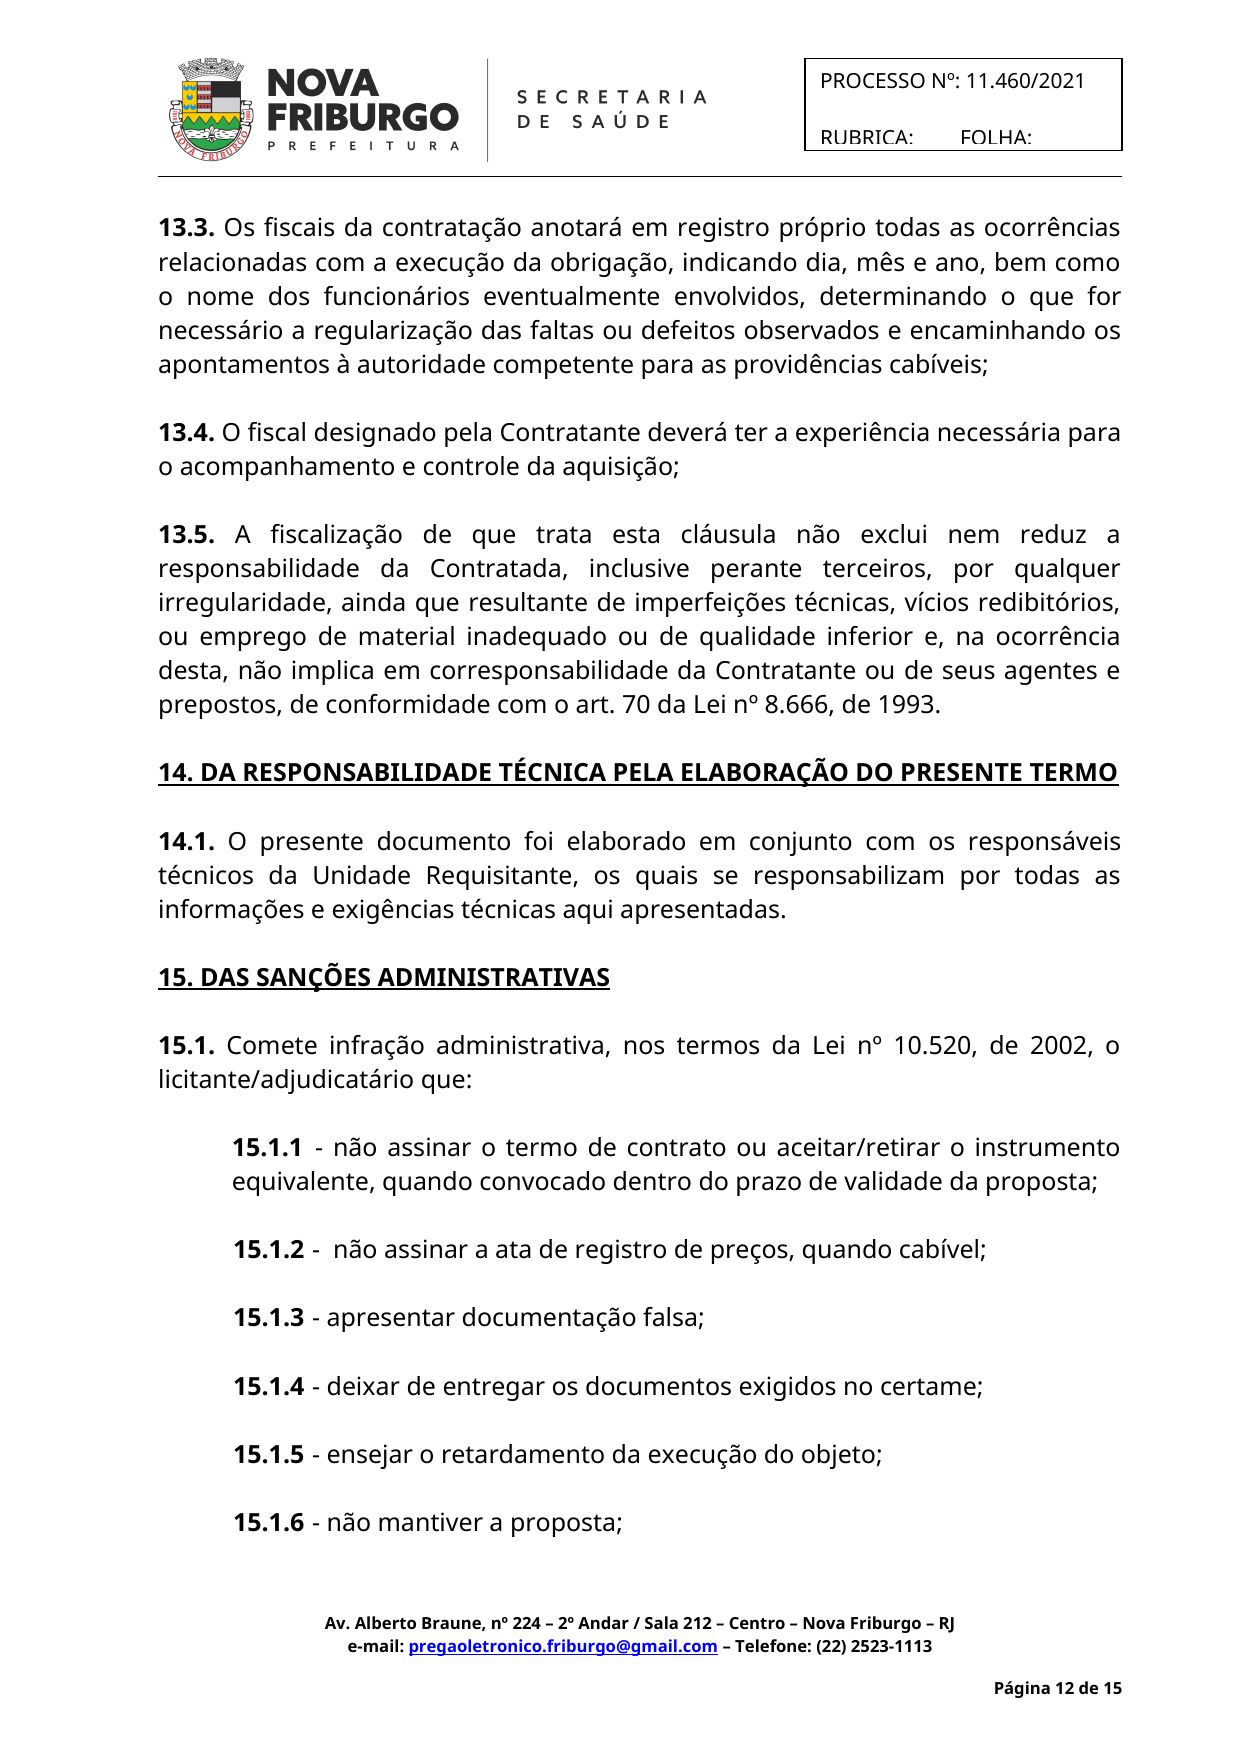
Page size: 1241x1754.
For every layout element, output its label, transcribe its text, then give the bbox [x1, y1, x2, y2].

list 14. DA RESPONSABILIDADE TÉCNICA PELA ELABORAÇÃO DO PRESENTE TERMO [158, 755, 1122, 789]
list 14.1. O presente documento foi elaborado em conjunto com os responsáveis técnicos da Unidade Requisitante, os quais se responsabilizam por todas as informações e exigências técnicas aqui apresentadas. [158, 823, 1122, 925]
list 13.4. O fiscal designado pela Contratante deverá ter a experiência necessária para o acompanhamento e controle da aquisição; [158, 414, 1122, 483]
list 13.3. Os fiscais da contratação anotará em registro próprio todas as ocorrências relacionadas com a execução da obrigação, indicando dia, mês e ano, bem como o nome dos funcionários eventualmente envolvidos, determinando o que for necessário a regularização das faltas ou defeitos observados e encaminhando os apontamentos à autoridade competente para as providências cabíveis; [158, 210, 1122, 380]
list 15.1.3 - apresentar documentação falsa; [233, 1300, 1122, 1334]
list 15.1.5 - ensejar o retardamento da execução do objeto; [233, 1436, 1122, 1470]
list 15.1.4 - deixar de entregar os documentos exigidos no certame; [233, 1368, 1122, 1402]
text 15.1.1 - não assinar o termo de contrato ou aceitar/retirar o instrumento equivalente, quando convocado dentro do prazo de validade da proposta; [232, 1130, 1122, 1198]
picture [157, 48, 722, 174]
list 15.1. Comete infração administrativa, nos termos da Lei nº 10.520, de 2002, o licitante/adjudicatário que: [158, 1028, 1122, 1096]
list 15.1.6 - não mantiver a proposta; [233, 1504, 1122, 1538]
list 15.1.2 - não assinar a ata de registro de preços, quando cabível; [233, 1232, 1122, 1266]
list 15. DAS SANÇÕES ADMINISTRATIVAS [158, 959, 1122, 993]
list 13.5. A fiscalização de que trata esta cláusula não exclui nem reduz a responsabilidade da Contratada, inclusive perante terceiros, por qualquer irregularidade, ainda que resultante de imperfeições técnicas, vícios redibitórios, ou emprego de material inadequado ou de qualidade inferior e, na ocorrência desta, não implica em corresponsabilidade da Contratante ou de seus agentes e prepostos, de conformidade com o art. 70 da Lei nº 8.666, de 1993. [158, 517, 1122, 721]
